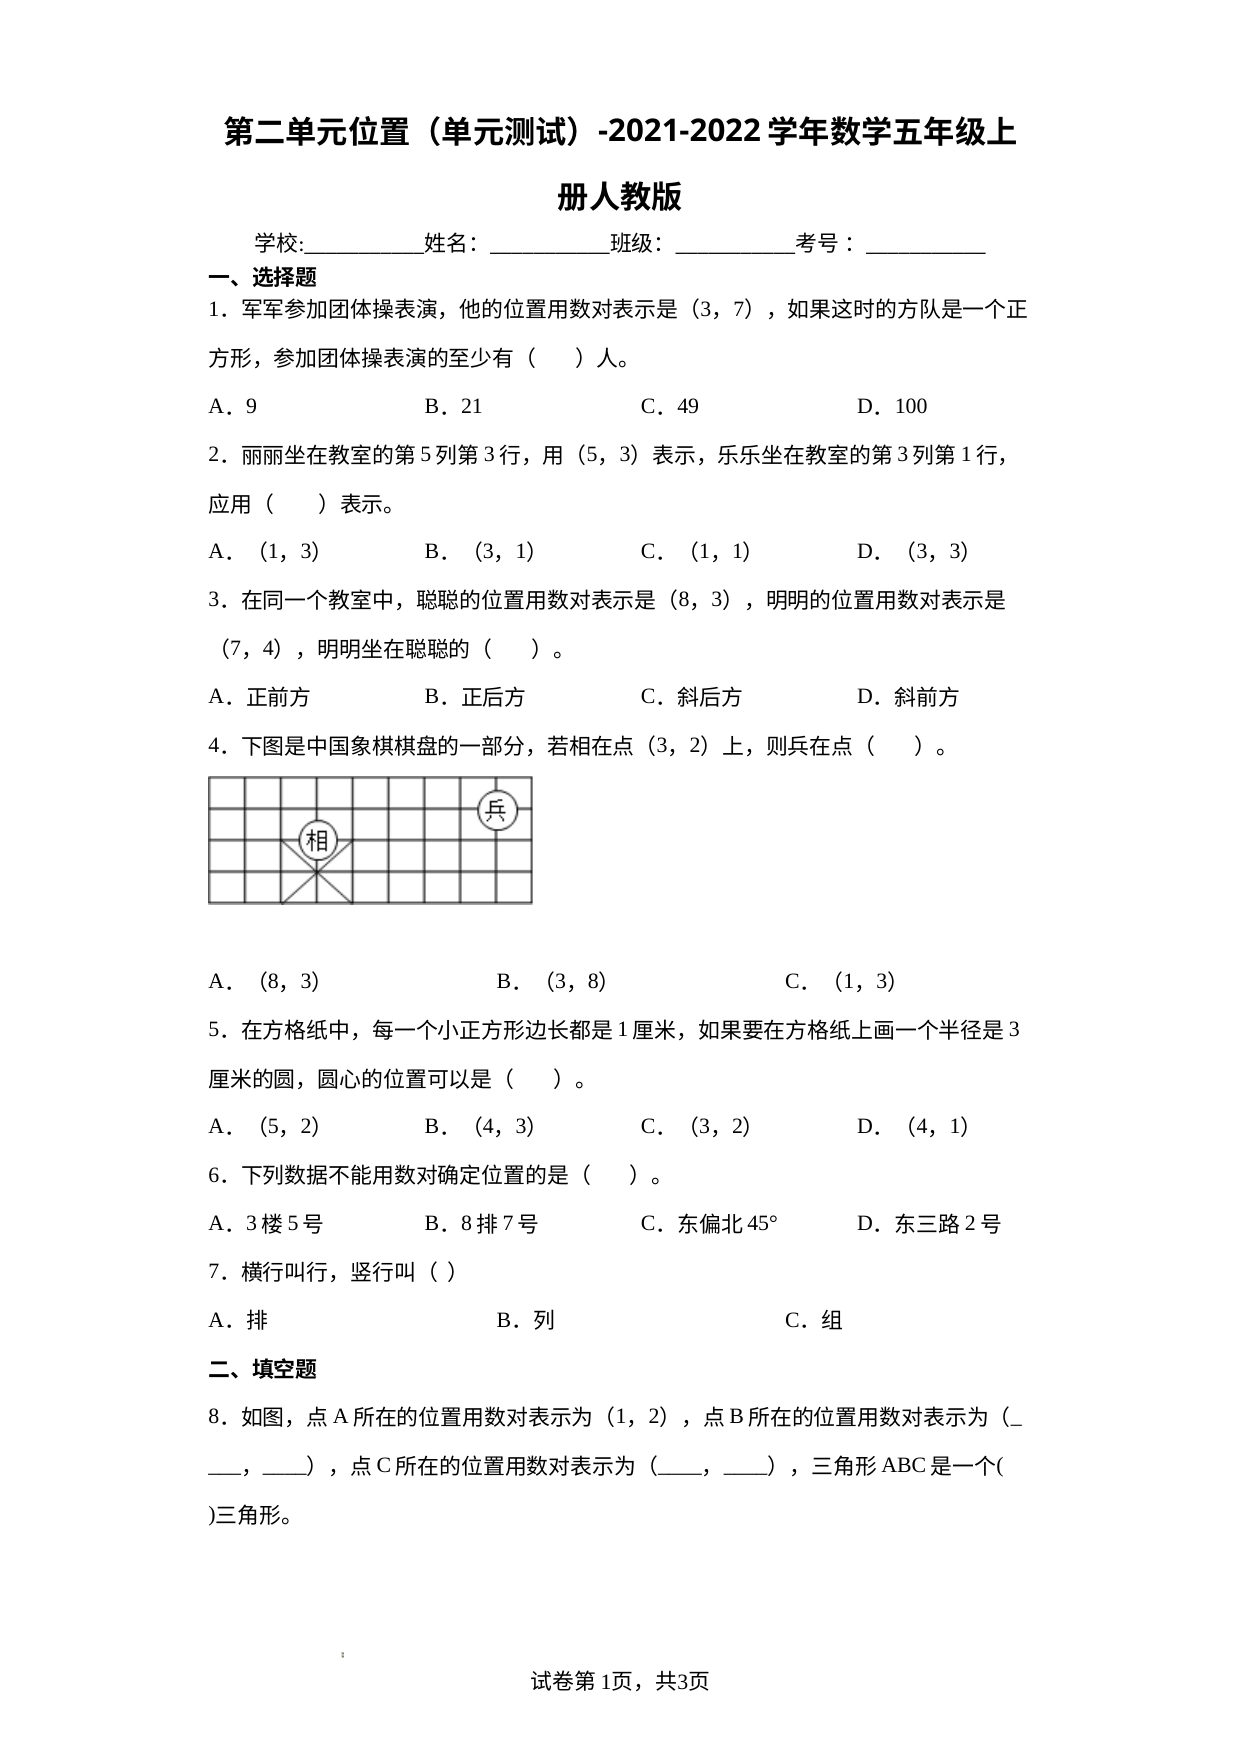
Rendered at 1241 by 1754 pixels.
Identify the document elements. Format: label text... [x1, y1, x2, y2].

text A．3楼5号 B．8排7号 C．东偏北45° D．东三路2号 [208, 1206, 1032, 1239]
text 6．下列数据不能用数对确定位置的是（ ）。 [208, 1158, 1032, 1191]
picture [208, 776, 533, 905]
text 学校:___________姓名：___________班级：___________考号 ：___________ [208, 227, 1032, 259]
text 一、选择题 [208, 259, 1032, 292]
text 5．在方格纸中，每一个小正方形边长都是1厘米，如果要在方格纸上画一个半径是3厘米的圆，圆心的位置可以是（ ）。 [208, 1013, 1032, 1094]
text 7．横行叫行，竖行叫（ ） [208, 1255, 1032, 1287]
text A．（5，2） B．（4，3） C．（3，2） D．（4，1） [208, 1110, 1032, 1142]
text A．9 B．21 C．49 D．100 [208, 389, 1032, 422]
text A．排 B．列 C．组 [208, 1303, 1032, 1336]
text A．正前方 B．正后方 C．斜后方 D．斜前方 [208, 680, 1032, 712]
text A．（8，3） B．（3，8） C．（1，3） [208, 964, 1032, 997]
text 4．下图是中国象棋棋盘的一部分，若相在点（3，2）上，则兵在点（ ）。 [208, 728, 1032, 761]
text 3．在同一个教室中，聪聪的位置用数对表示是（8，3），明明的位置用数对表示是（7，4），明明坐在聪聪的（ ）。 [208, 583, 1032, 664]
text 1．军军参加团体操表演，他的位置用数对表示是（3，7），如果这时的方队是一个正方形，参加团体操表演的至少有（ ）人。 [208, 292, 1032, 373]
text A．（1，3） B．（3，1） C．（1，1） D．（3，3） [208, 534, 1032, 567]
text 2．丽丽坐在教室的第5列第3行，用（5，3）表示，乐乐坐在教室的第3列第1行，应用（ ）表示。 [208, 437, 1032, 519]
text 二、填空题 [208, 1351, 1032, 1384]
text 第二单元位置（单元测试）-2021-2022学年数学五年级上册人教版 [208, 97, 1032, 227]
text 8．如图，点A所在的位置用数对表示为（1，2），点B所在的位置用数对表示为（____，____），点C所在的位置用数对表示为（____，____），三角形ABC是一个( )三角形。 [208, 1400, 1032, 1530]
